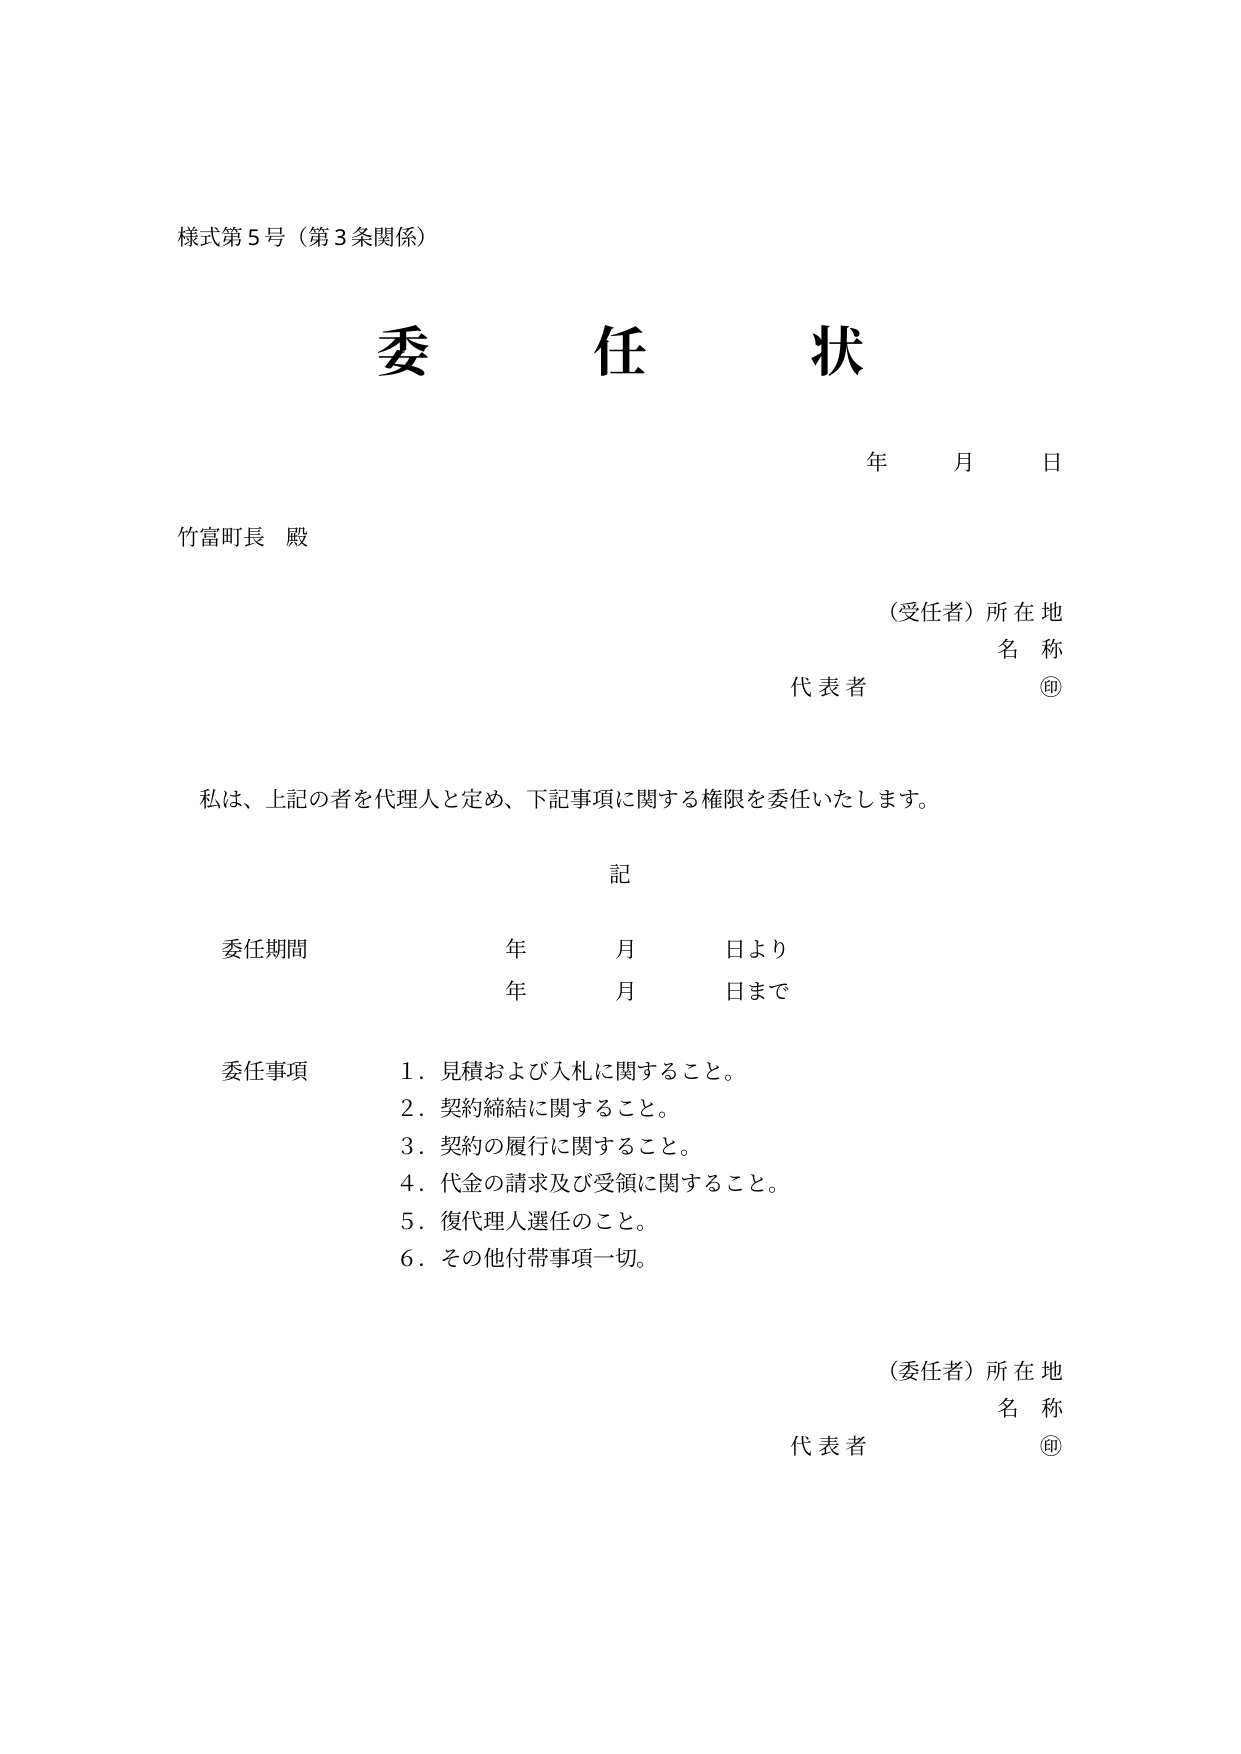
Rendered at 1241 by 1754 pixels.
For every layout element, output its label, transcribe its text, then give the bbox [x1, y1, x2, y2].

text ５．復代理人選任のこと。 [177, 1201, 976, 1239]
text ４．代金の請求及び受領に関すること。 [177, 1164, 976, 1201]
text ３．契約の履行に関すること。 [177, 1126, 976, 1164]
text ２．契約締結に関すること。 [177, 1089, 976, 1126]
text （委任者）所 在 地 [177, 1351, 1063, 1389]
text （受任者）所 在 地 [177, 592, 1063, 629]
text 竹富町長 殿 [177, 517, 1063, 554]
text 名 称 [177, 629, 1063, 667]
text 様式第5号（第3条関係） [177, 217, 1063, 254]
text 代 表 者 ㊞ [177, 667, 1063, 704]
text 年 月 日 [177, 442, 1063, 479]
text 名 称 [177, 1389, 1063, 1426]
text 委任事項 １．見積および入札に関すること。 [177, 1051, 976, 1089]
text 委任期間 年 月 日より [177, 929, 976, 967]
text ６．その他付帯事項一切。 [177, 1239, 976, 1276]
subtitle 記 [177, 854, 1063, 892]
text 委 任 状 [177, 292, 1063, 404]
text 私は、上記の者を代理人と定め、下記事項に関する権限を委任いたします。 [177, 779, 1063, 817]
text 年 月 日まで [177, 971, 976, 1009]
text 代 表 者 ㊞ [177, 1426, 1063, 1464]
